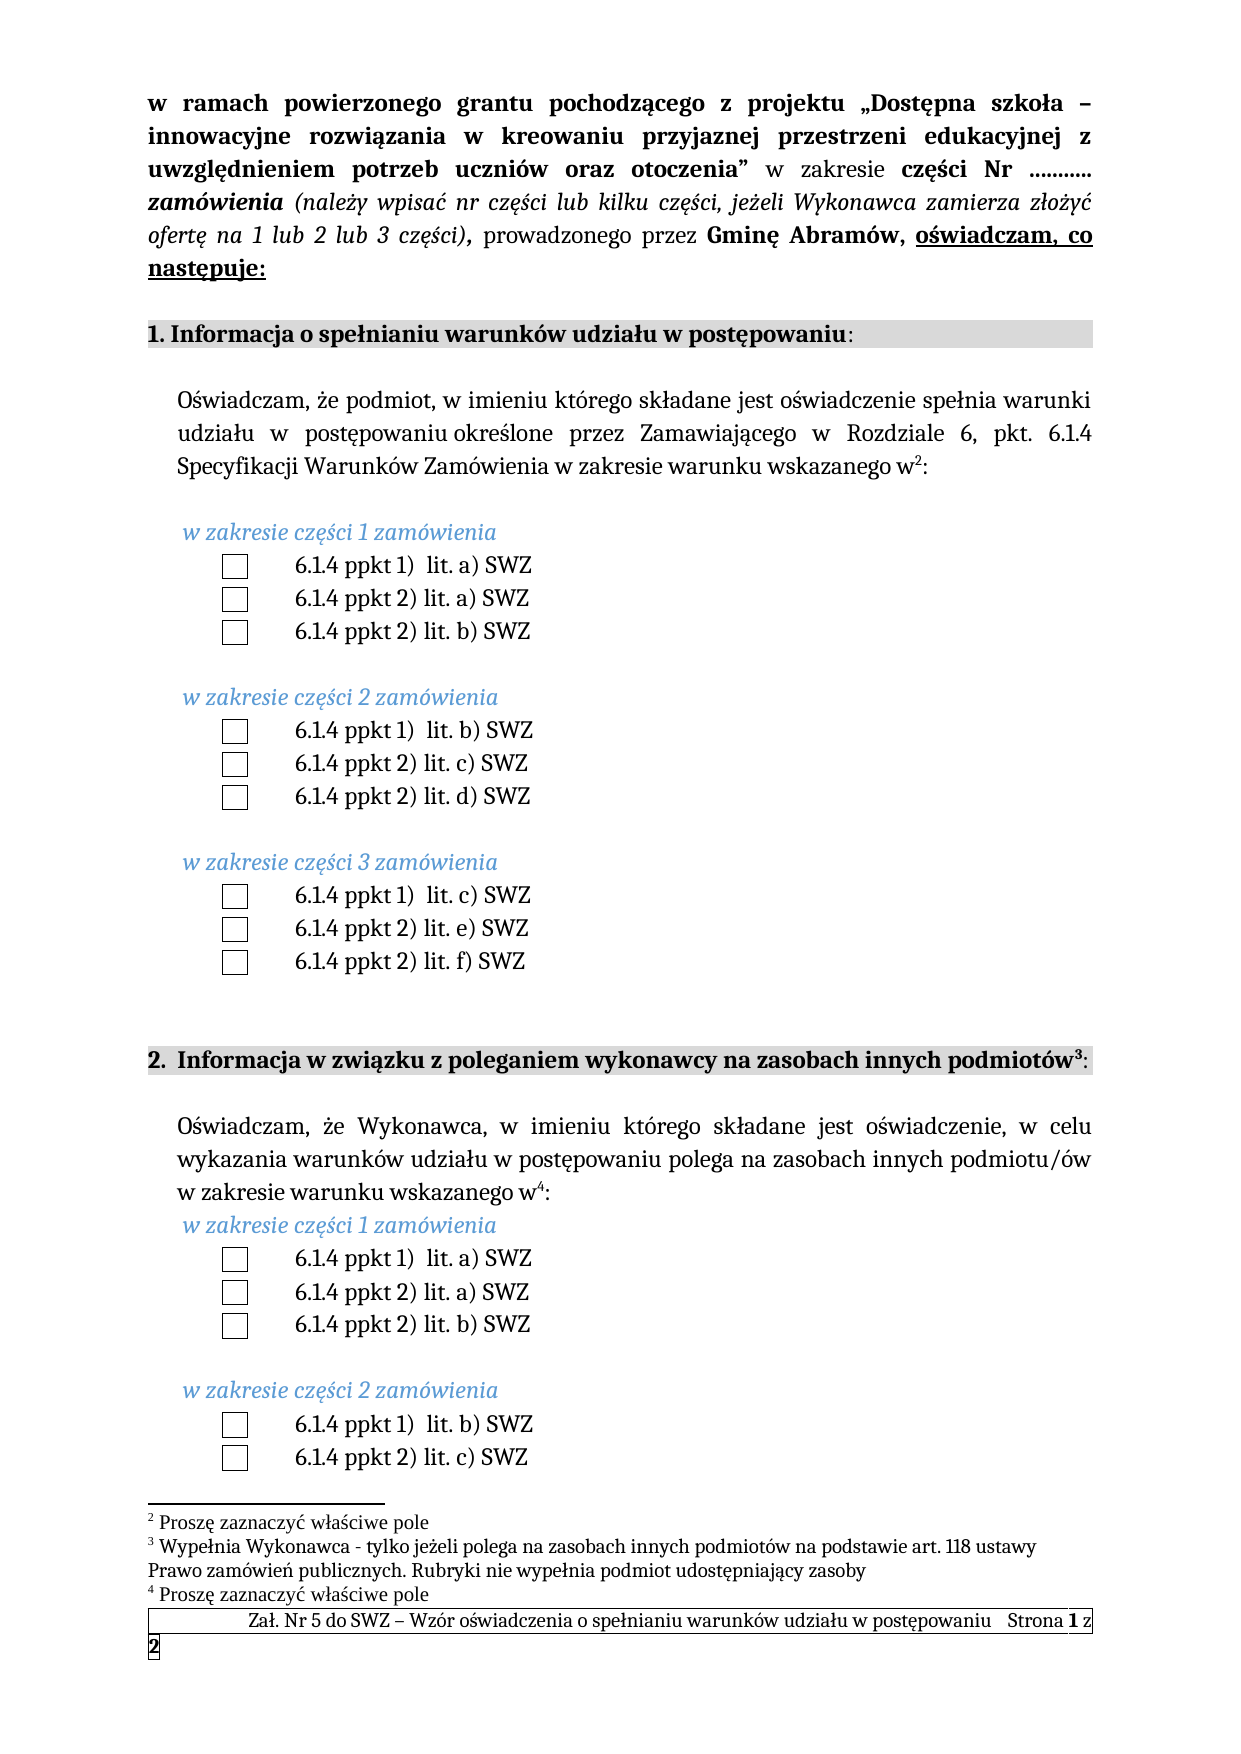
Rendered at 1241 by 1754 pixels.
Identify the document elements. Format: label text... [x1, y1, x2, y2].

text 6.1.4 ppkt 2) lit. d) SWZ [148, 782, 1093, 811]
text 6.1.4 ppkt 1) lit. b) SWZ [148, 1409, 1093, 1438]
text 6.1.4 ppkt 1) lit. a) SWZ [148, 551, 1093, 580]
text w zakresie części 1 zamówienia [148, 518, 1093, 547]
text 6.1.4 ppkt 2) lit. e) SWZ [148, 914, 1093, 943]
text 6.1.4 ppkt 2) lit. b) SWZ [148, 1310, 1093, 1339]
text 6.1.4 ppkt 2) lit. a) SWZ [148, 584, 1093, 613]
text 2. Informacja w związku z poleganiem wykonawcy na zasobach innych podmiotów: [148, 1046, 1093, 1075]
text Oświadczam, że Wykonawca, w imieniu którego składane jest oświadczenie, w celu wykazania warunków udziału w postępowaniu polega na zasobach innych podmiotu/ów w zakresie warunku wskazanego w: [177, 1112, 1093, 1207]
text 6.1.4 ppkt 1) lit. a) SWZ [148, 1244, 1093, 1273]
text w zakresie części 1 zamówienia [148, 1211, 1093, 1240]
text w zakresie części 2 zamówienia [148, 1376, 1093, 1405]
text 1. Informacja o spełnianiu warunków udziału w postępowaniu: [148, 320, 1093, 348]
text Oświadczam, że podmiot, w imieniu którego składane jest oświadczenie spełnia warunki udziału w postępowaniu określone przez Zamawiającego w Rozdziale 6, pkt. 6.1.4 Specyfikacji Warunków Zamówienia w zakresie warunku wskazanego w: [177, 386, 1093, 481]
text w zakresie części 3 zamówienia [148, 848, 1093, 877]
text 6.1.4 ppkt 2) lit. a) SWZ [148, 1277, 1093, 1306]
text 6.1.4 ppkt 2) lit. f) SWZ [148, 947, 1093, 976]
text 6.1.4 ppkt 1) lit. c) SWZ [148, 881, 1093, 910]
text 6.1.4 ppkt 1) lit. b) SWZ [148, 716, 1093, 745]
text 6.1.4 ppkt 2) lit. c) SWZ [148, 749, 1093, 778]
text 6.1.4 ppkt 2) lit. b) SWZ [148, 617, 1093, 646]
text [148, 89, 1093, 282]
text w zakresie części 2 zamówienia [148, 683, 1093, 712]
text 6.1.4 ppkt 2) lit. c) SWZ [148, 1442, 1093, 1471]
